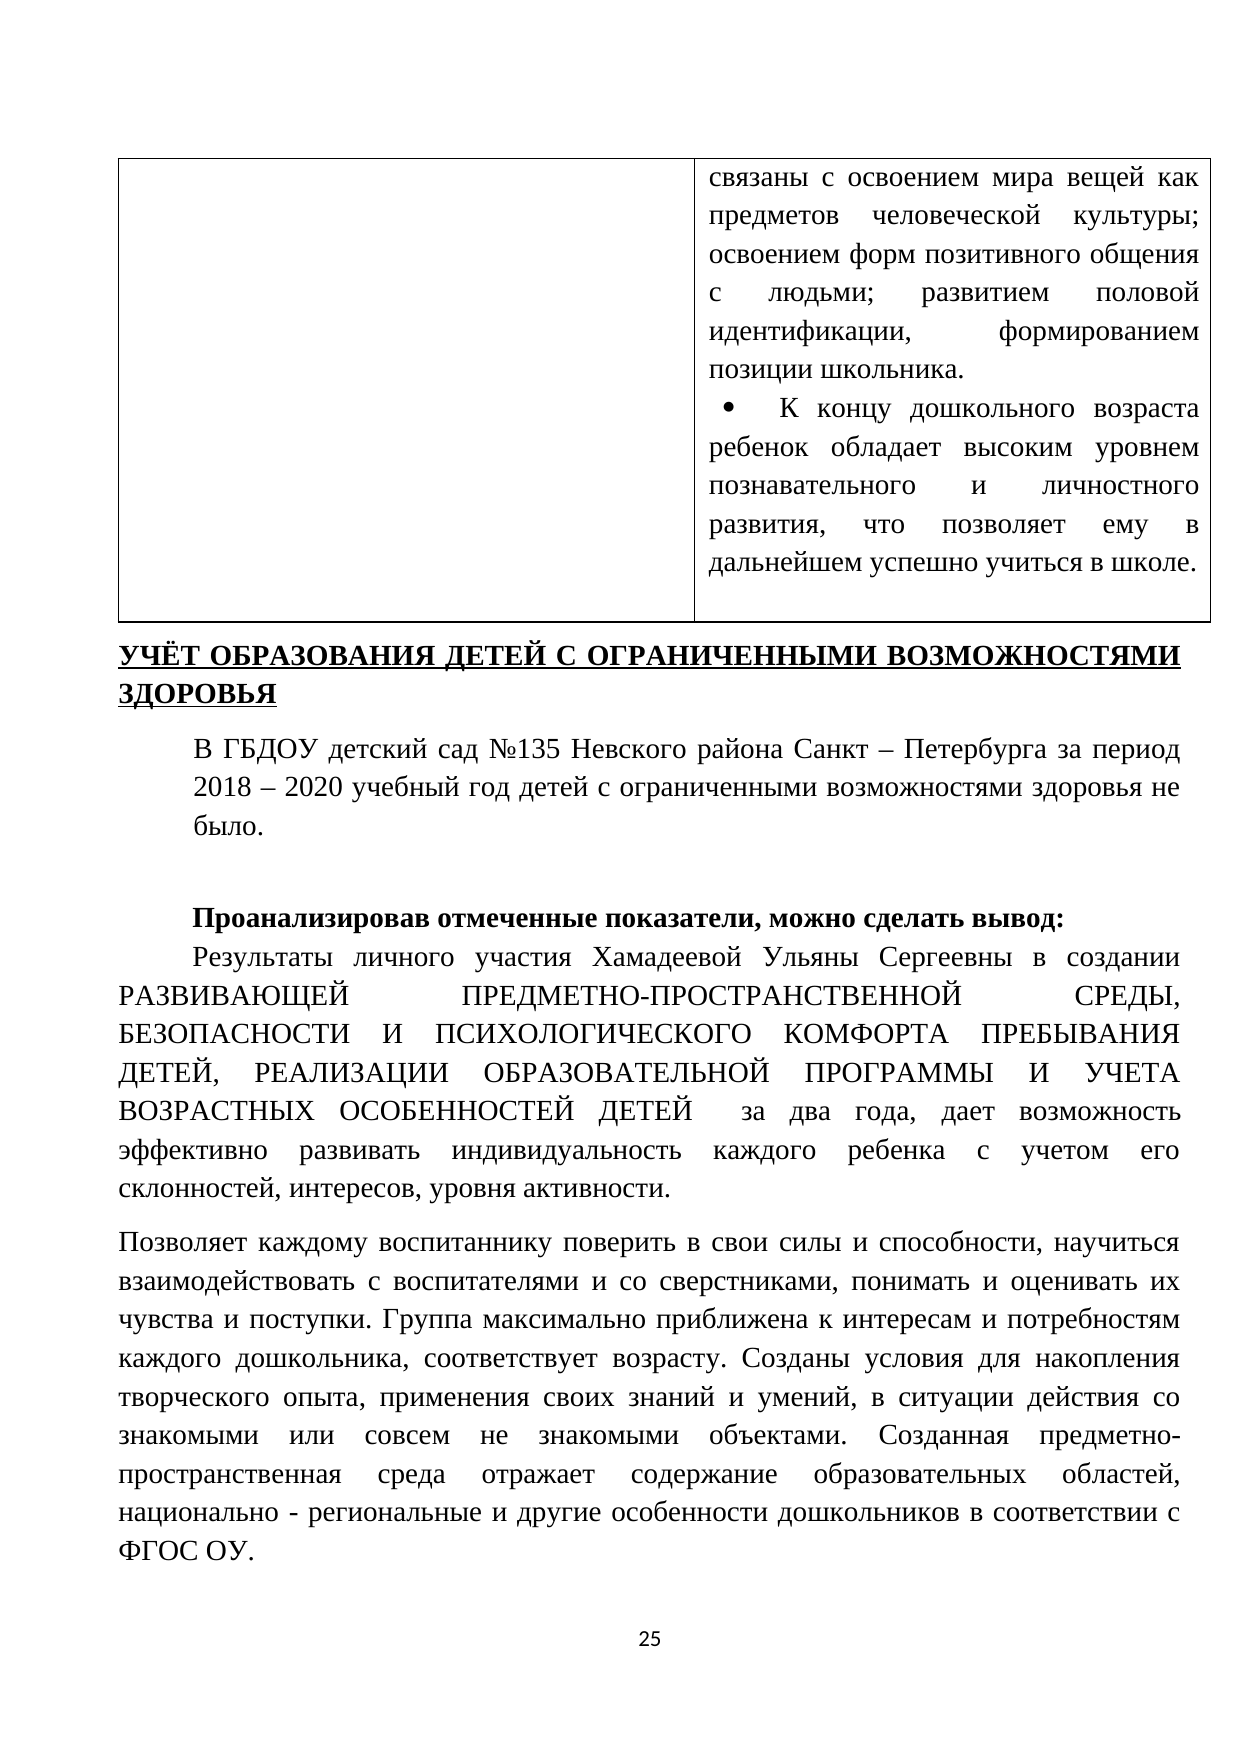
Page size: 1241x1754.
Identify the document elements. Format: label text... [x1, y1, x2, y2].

text УЧЁТ ОБРАЗОВАНИЯ ДЕТЕЙ С ОГРАНИЧЕННЫМИ ВОЗМОЖНОСТЯМИ ЗДОРОВЬЯ [118, 638, 1181, 667]
text Позволяет каждому воспитаннику поверить в свои силы и способности, научиться взаимодействовать с воспитателями и со сверстниками, понимать и оценивать их чувства и поступки. Группа максимально приближена к интересам и потребностям каждого дошкольника, соответствует возрасту. Созданы условия для накопления творческого опыта, применения своих знаний и умений, в ситуации действия со знакомыми или совсем не знакомыми объектами. Созданная предметно-пространственная среда отражает содержание образовательных областей, национально - региональные и другие особенности дошкольников в соответствии с ФГОС ОУ. [118, 1224, 1181, 1566]
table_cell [119, 159, 694, 621]
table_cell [695, 159, 1210, 621]
text Результаты личного участия Хамадеевой Ульяны Сергеевны в создании РАЗВИВАЮЩЕЙ ПРЕДМЕТНО-ПРОСТРАНСТВЕННОЙ СРЕДЫ, БЕЗОПАСНОСТИ И ПСИХОЛОГИЧЕСКОГО КОМФОРТА ПРЕБЫВАНИЯ ДЕТЕЙ, РЕАЛИЗАЦИИ ОБРАЗОВАТЕЛЬНОЙ ПРОГРАММЫ И УЧЕТА ВОЗРАСТНЫХ ОСОБЕННОСТЕЙ ДЕТЕЙ за два года, дает возможность эффективно развивать индивидуальность каждого ребенка с учетом его склонностей, интересов, уровня активности. [118, 939, 1181, 1204]
text Проанализировав отмеченные показатели, можно сделать вывод: [118, 901, 1181, 934]
list В ГБДОУ детский сад №135 Невского района Санкт – Петербурга за период 2018 – 2020 учебный год детей с ограниченными возможностями здоровья не было. [193, 731, 1181, 841]
text УЧЁТ ОБРАЗОВАНИЯ ДЕТЕЙ С ОГРАНИЧЕННЫМИ ВОЗМОЖНОСТЯМИ ЗДОРОВЬЯ [118, 669, 1181, 710]
